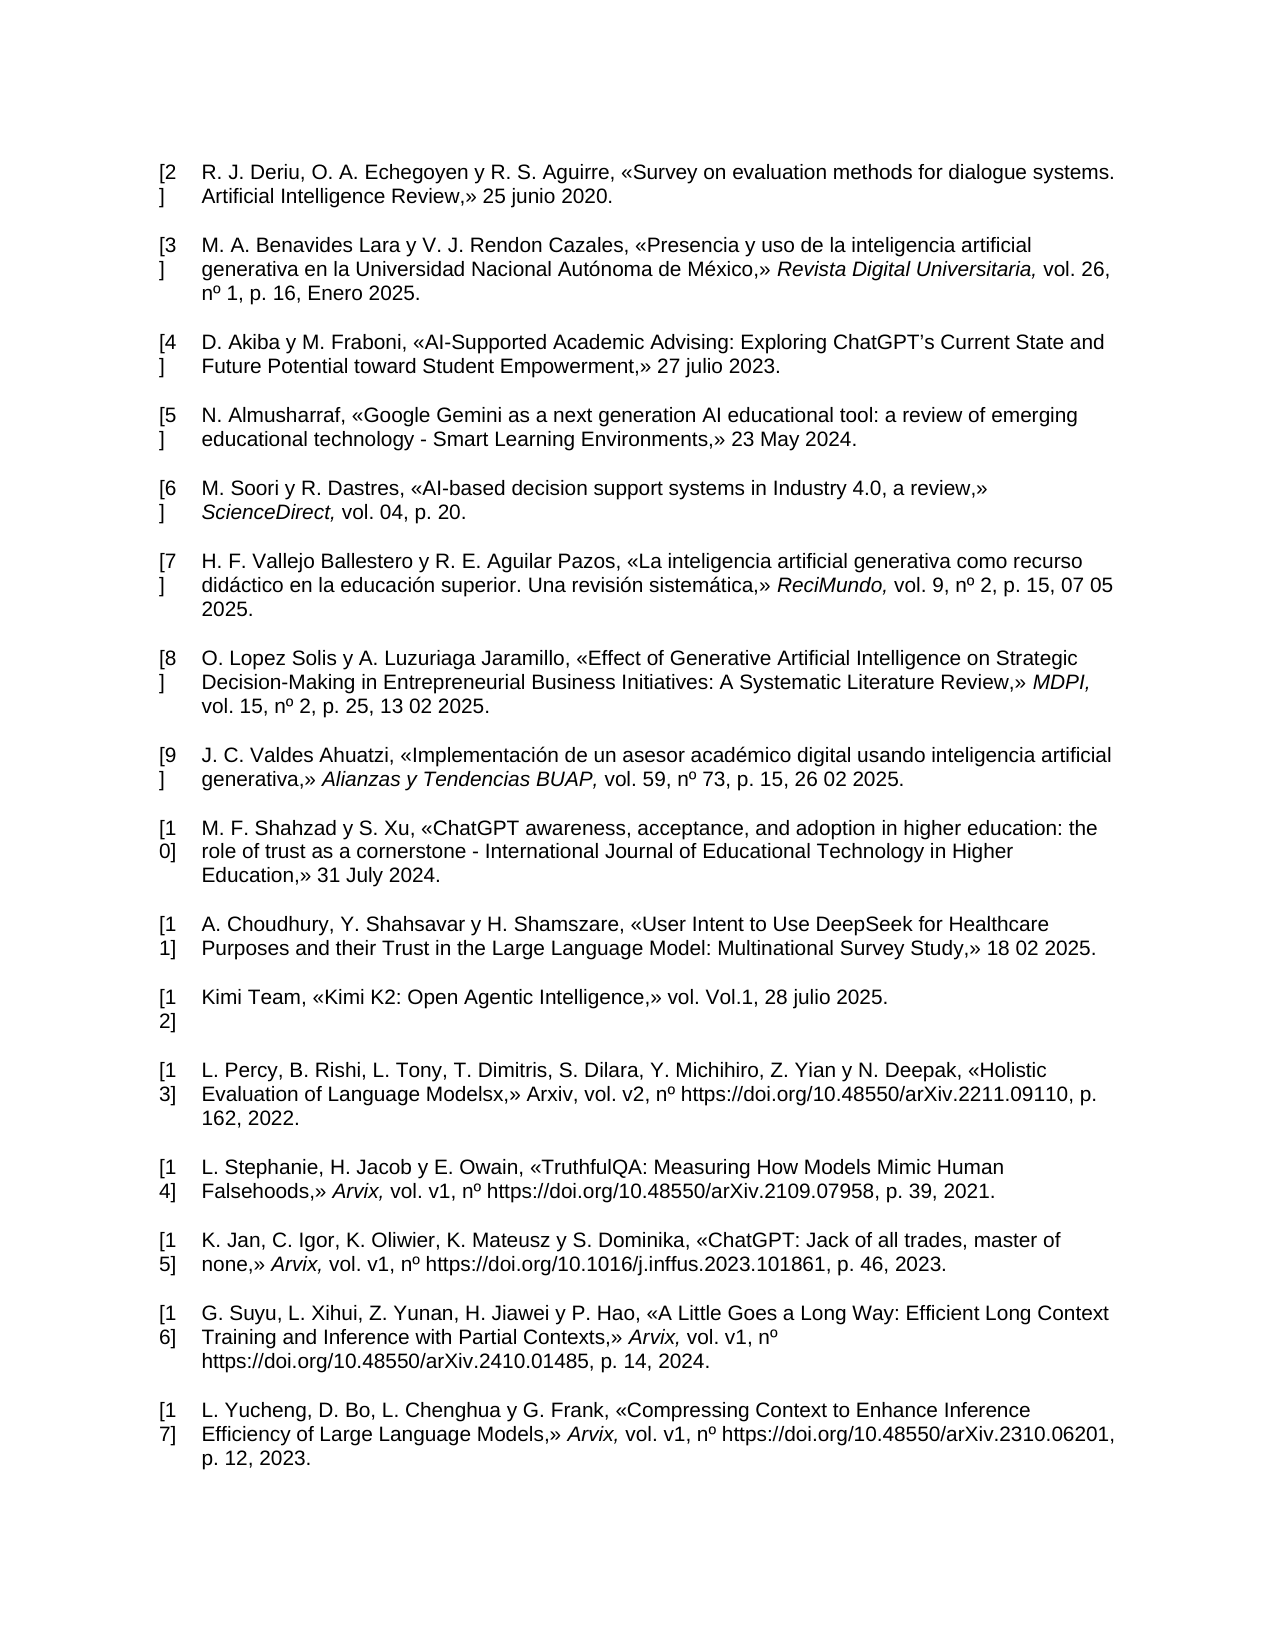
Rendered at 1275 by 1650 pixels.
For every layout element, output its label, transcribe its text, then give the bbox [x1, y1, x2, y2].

table_cell [14] [148, 1143, 190, 1215]
table_cell L. Stephanie, H. Jacob y E. Owain, «TruthfulQA: Measuring How Models Mimic Human Falsehoods,» Arvix, vol. v1, nº https://doi.org/10.48550/arXiv.2109.07958, p. 39, 2021. [190, 1143, 1127, 1215]
table_cell G. Suyu, L. Xihui, Z. Yunan, H. Jiawei y P. Hao, «A Little Goes a Long Way: Efficient Long Context Training and Inference with Partial Contexts,» Arvix, vol. v1, nº https://doi.org/10.48550/arXiv.2410.01485, p. 14, 2024. [190, 1288, 1127, 1385]
table_cell D. Akiba y M. Fraboni, «AI-Supported Academic Advising: Exploring ChatGPT’s Current State and Future Potential toward Student Empowerment,» 27 julio 2023. [190, 318, 1127, 390]
table_cell M. F. Shahzad y S. Xu, «ChatGPT awareness, acceptance, and adoption in higher education: the role of trust as a cornerstone - International Journal of Educational Technology in Higher Education,» 31 July 2024. [190, 803, 1127, 900]
table_cell J. C. Valdes Ahuatzi, «Implementación de un asesor académico digital usando inteligencia artificial generativa,» Alianzas y Tendencias BUAP, vol. 59, nº 73, p. 15, 26 02 2025. [190, 730, 1127, 803]
table_cell L. Yucheng, D. Bo, L. Chenghua y G. Frank, «Compressing Context to Enhance Inference Efficiency of Large Language Models,» Arvix, vol. v1, nº https://doi.org/10.48550/arXiv.2310.06201, p. 12, 2023. [190, 1385, 1127, 1482]
table_cell [10] [148, 803, 190, 900]
table_cell K. Jan, C. Igor, K. Oliwier, K. Mateusz y S. Dominika, «ChatGPT: Jack of all trades, master of none,» Arvix, vol. v1, nº https://doi.org/10.1016/j.inffus.2023.101861, p. 46, 2023. [190, 1215, 1127, 1288]
table_cell [7] [148, 536, 190, 633]
table_cell R. J. Deriu, O. A. Echegoyen y R. S. Aguirre, «Survey on evaluation methods for dialogue systems. Artificial Intelligence Review,» 25 junio 2020. [190, 148, 1127, 221]
table_cell N. Almusharraf, «Google Gemini as a next generation AI educational tool: a review of emerging educational technology - Smart Learning Environments,» 23 May 2024. [190, 390, 1127, 463]
table_cell [4] [148, 318, 190, 390]
table_cell [17] [148, 1385, 190, 1482]
table_cell [15] [148, 1215, 190, 1288]
table_cell M. Soori y R. Dastres, «AI-based decision support systems in Industry 4.0, a review,» ScienceDirect, vol. 04, p. 20. [190, 463, 1127, 536]
table_cell [8] [148, 633, 190, 730]
table_cell [12] [148, 973, 190, 1046]
table_cell [11] [148, 900, 190, 973]
table_cell [16] [148, 1288, 190, 1385]
table_cell [3] [148, 221, 190, 317]
table_cell [2] [148, 148, 190, 221]
table_cell A. Choudhury, Y. Shahsavar y H. Shamszare, «User Intent to Use DeepSeek for Healthcare Purposes and their Trust in the Large Language Model: Multinational Survey Study,» 18 02 2025. [190, 900, 1127, 973]
table_cell H. F. Vallejo Ballestero y R. E. Aguilar Pazos, «La inteligencia artificial generativa como recurso didáctico en la educación superior. Una revisión sistemática,» ReciMundo, vol. 9, nº 2, p. 15, 07 05 2025. [190, 536, 1127, 633]
table_cell [5] [148, 390, 190, 463]
table_cell O. Lopez Solis y A. Luzuriaga Jaramillo, «Effect of Generative Artificial Intelligence on Strategic Decision-Making in Entrepreneurial Business Initiatives: A Systematic Literature Review,» MDPI, vol. 15, nº 2, p. 25, 13 02 2025. [190, 633, 1127, 730]
table_cell [13] [148, 1046, 190, 1142]
table_cell M. A. Benavides Lara y V. J. Rendon Cazales, «Presencia y uso de la inteligencia artificial generativa en la Universidad Nacional Autónoma de México,» Revista Digital Universitaria, vol. 26, nº 1, p. 16, Enero 2025. [190, 221, 1127, 317]
table_cell Kimi Team, «Kimi K2: Open Agentic Intelligence,» vol. Vol.1, 28 julio 2025. [190, 973, 1127, 1046]
table_cell L. Percy, B. Rishi, L. Tony, T. Dimitris, S. Dilara, Y. Michihiro, Z. Yian y N. Deepak, «Holistic Evaluation of Language Modelsx,» Arxiv, vol. v2, nº https://doi.org/10.48550/arXiv.2211.09110, p. 162, 2022. [190, 1046, 1127, 1142]
table_cell [6] [148, 463, 190, 536]
table_cell [9] [148, 730, 190, 803]
